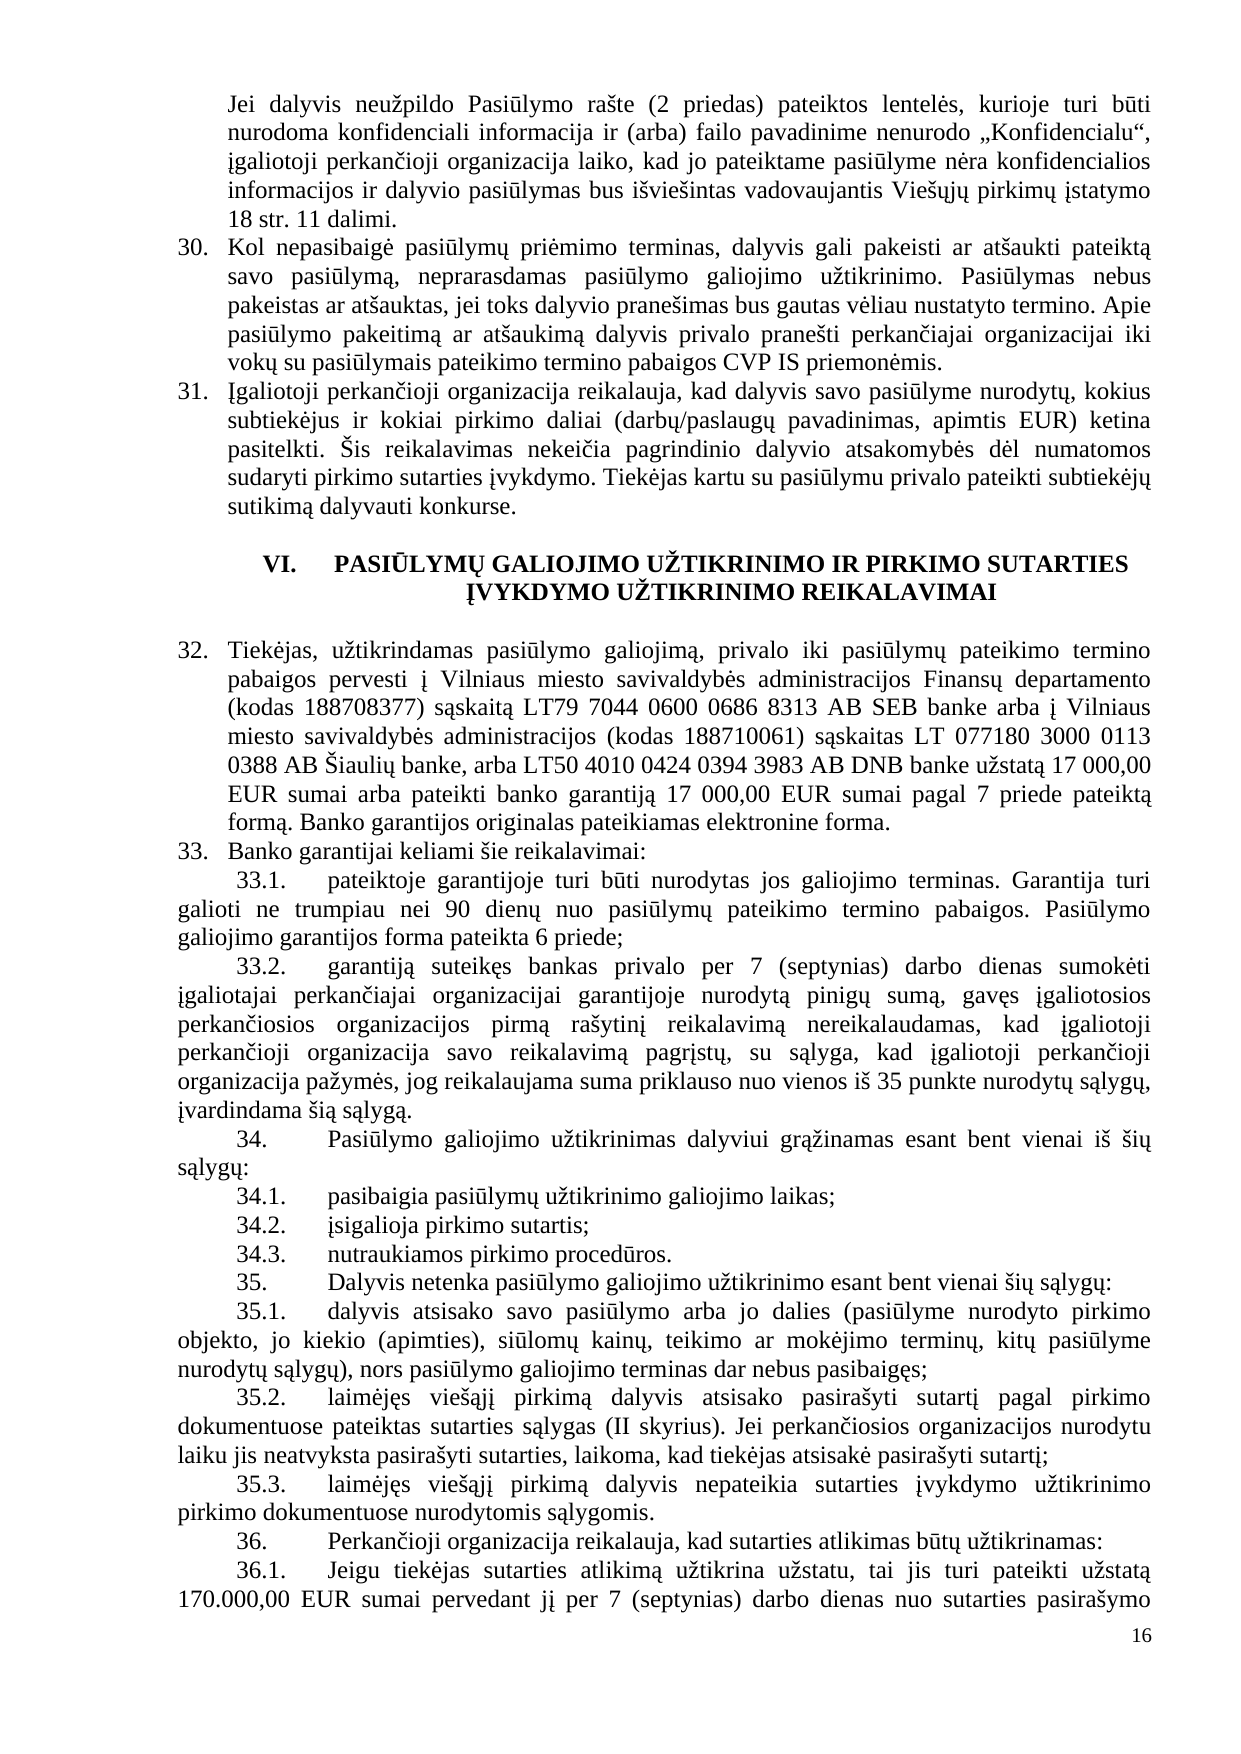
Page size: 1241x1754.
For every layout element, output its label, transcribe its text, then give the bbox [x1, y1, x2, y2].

list laimėjęs viešąjį pirkimą dalyvis nepateikia sutarties įvykdymo užtikrinimo pirkimo dokumentuose nurodytomis sąlygomis. [177, 1469, 1152, 1526]
list Įgaliotoji perkančioji organizacija reikalauja, kad dalyvis savo pasiūlyme nurodytų, kokius subtiekėjus ir kokiai pirkimo daliai (darbų/paslaugų pavadinimas, apimtis EUR) ketina pasitelkti. Šis reikalavimas nekeičia pagrindinio dalyvio atsakomybės dėl numatomos sudaryti pirkimo sutarties įvykdymo. Tiekėjas kartu su pasiūlymu privalo pateikti subtiekėjų sutikimą dalyvauti konkurse. [177, 376, 1152, 520]
list Kol nepasibaigė pasiūlymų priėmimo terminas, dalyvis gali pakeisti ar atšaukti pateiktą savo pasiūlymą, neprarasdamas pasiūlymo galiojimo užtikrinimo. Pasiūlymas nebus pakeistas ar atšauktas, jei toks dalyvio pranešimas bus gautas vėliau nustatyto termino. Apie pasiūlymo pakeitimą ar atšaukimą dalyvis privalo pranešti perkančiajai organizacijai iki vokų su pasiūlymais pateikimo termino pabaigos CVP IS priemonėmis. [177, 232, 1152, 376]
list Perkančioji organizacija reikalauja, kad sutarties atlikimas būtų užtikrinamas: [177, 1526, 1152, 1555]
list pateiktoje garantijoje turi būti nurodytas jos galiojimo terminas. Garantija turi galioti ne trumpiau nei 90 dienų nuo pasiūlymų pateikimo termino pabaigos. Pasiūlymo galiojimo garantijos forma pateikta 6 priede; [177, 865, 1152, 951]
list laimėjęs viešąjį pirkimą dalyvis atsisako pasirašyti sutartį pagal pirkimo dokumentuose pateiktas sutarties sąlygas (II skyrius). Jei perkančiosios organizacijos nurodytu laiku jis neatvyksta pasirašyti sutarties, laikoma, kad tiekėjas atsisakė pasirašyti sutartį; [177, 1382, 1152, 1469]
list Tiekėjas, užtikrindamas pasiūlymo galiojimą, privalo iki pasiūlymų pateikimo termino pabaigos pervesti į Vilniaus miesto savivaldybės administracijos Finansų departamento (kodas 188708377) sąskaitą LT79 7044 0600 0686 8313 AB SEB banke arba į Vilniaus miesto savivaldybės administracijos (kodas 188710061) sąskaitas LT 077180 3000 0113 0388 AB Šiaulių banke, arba LT50 4010 0424 0394 3983 AB DNB banke užstatą 17 000,00 EUR sumai arba pateikti banko garantiją 17 000,00 EUR sumai pagal 7 priede pateiktą formą. Banko garantijos originalas pateikiamas elektronine forma. [177, 635, 1152, 836]
list dalyvis atsisako savo pasiūlymo arba jo dalies (pasiūlyme nurodyto pirkimo objekto, jo kiekio (apimties), siūlomų kainų, teikimo ar mokėjimo terminų, kitų pasiūlyme nurodytų sąlygų), nors pasiūlymo galiojimo terminas dar nebus pasibaigęs; [177, 1296, 1152, 1382]
subtitle PASIŪLYMŲ GALIOJIMO UŽTIKRINIMO IR PIRKIMO SUTARTIES ĮVYKDYMO UŽTIKRINIMO REIKALAVIMAI [274, 549, 1152, 606]
list nutraukiamos pirkimo procedūros. [177, 1239, 1152, 1267]
list pasibaigia pasiūlymų užtikrinimo galiojimo laikas; [177, 1181, 1152, 1210]
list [177, 1555, 1152, 1612]
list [177, 89, 1152, 232]
list Dalyvis netenka pasiūlymo galiojimo užtikrinimo esant bent vienai šių sąlygų: [177, 1267, 1152, 1296]
list Pasiūlymo galiojimo užtikrinimas dalyviui grąžinamas esant bent vienai iš šių sąlygų: [177, 1124, 1152, 1181]
list įsigalioja pirkimo sutartis; [177, 1210, 1152, 1239]
list garantiją suteikęs bankas privalo per 7 (septynias) darbo dienas sumokėti įgaliotajai perkančiajai organizacijai garantijoje nurodytą pinigų sumą, gavęs įgaliotosios perkančiosios organizacijos pirmą rašytinį reikalavimą nereikalaudamas, kad įgaliotoji perkančioji organizacija savo reikalavimą pagrįstų, su sąlyga, kad įgaliotoji perkančioji organizacija pažymės, jog reikalaujama suma priklauso nuo vienos iš 35 punkte nurodytų sąlygų, įvardindama šią sąlygą. [177, 951, 1152, 1124]
list Banko garantijai keliami šie reikalavimai: [177, 836, 1152, 865]
